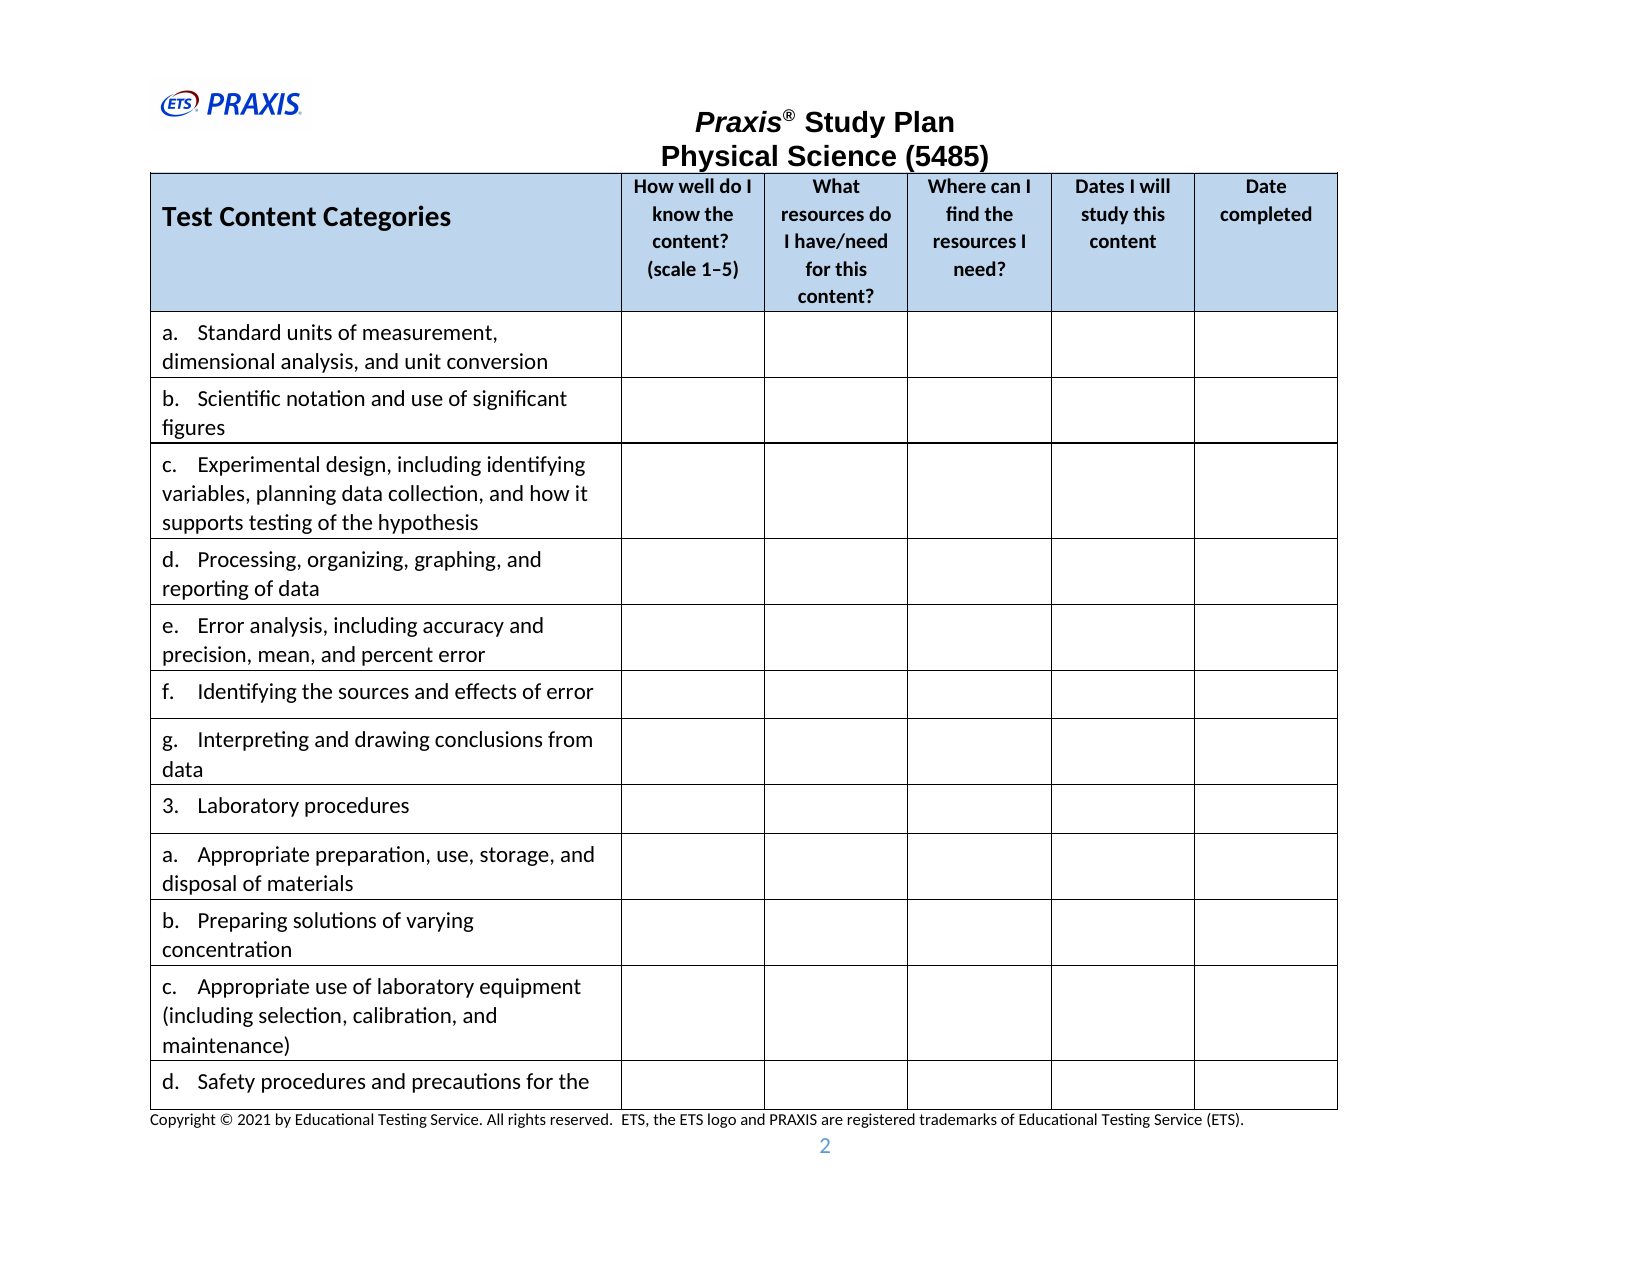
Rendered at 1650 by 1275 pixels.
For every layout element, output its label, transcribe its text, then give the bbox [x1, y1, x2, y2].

table_cell [1195, 539, 1337, 604]
table_cell [1052, 378, 1194, 442]
table_cell d. Processing, organizing, graphing, and reporting of data [151, 539, 621, 604]
table_cell [765, 834, 907, 899]
table_header Test Content Categories [151, 174, 621, 311]
table_cell c. Appropriate use of laboratory equipment (including selection, calibration, and maintenance) [151, 966, 621, 1060]
table_cell [765, 966, 907, 1060]
table_cell [622, 671, 764, 718]
table_cell [622, 834, 764, 899]
table_cell [622, 312, 764, 377]
table_cell [1052, 966, 1194, 1060]
table_cell [622, 966, 764, 1060]
table_cell [622, 900, 764, 965]
table_cell [765, 444, 907, 538]
table_cell [1195, 605, 1337, 670]
picture [150, 75, 311, 133]
table_cell [908, 312, 1051, 377]
table_cell [1052, 719, 1194, 784]
table_cell [908, 785, 1051, 833]
table_cell [1052, 900, 1194, 965]
table_cell [765, 539, 907, 604]
table_cell [765, 900, 907, 965]
table_cell [908, 834, 1051, 899]
table_cell e. Error analysis, including accuracy and precision, mean, and percent error [151, 605, 621, 670]
table_cell b. Preparing solutions of varying concentration [151, 900, 621, 965]
table_cell [1195, 834, 1337, 899]
table_cell [622, 539, 764, 604]
table_cell [1195, 785, 1337, 833]
table_header What resources do I have/need for this content? [765, 174, 907, 311]
table_cell [765, 671, 907, 718]
table_cell 3. Laboratory procedures [151, 785, 621, 833]
table_cell [622, 719, 764, 784]
table_cell [1052, 312, 1194, 377]
table_cell [622, 444, 764, 538]
table_cell [1195, 312, 1337, 377]
table_cell [1052, 1061, 1194, 1108]
table_header Date completed [1195, 174, 1337, 311]
table_cell [1195, 719, 1337, 784]
table_cell [765, 785, 907, 833]
table_cell [1195, 378, 1337, 442]
table_cell g. Interpreting and drawing conclusions from data [151, 719, 621, 784]
table_cell [622, 785, 764, 833]
table_cell [908, 1061, 1051, 1108]
table_cell [622, 1061, 764, 1108]
table_cell [765, 312, 907, 377]
table_cell [1052, 834, 1194, 899]
table_cell [1052, 444, 1194, 538]
table_cell [622, 378, 764, 442]
table_cell [1195, 444, 1337, 538]
table_cell [908, 539, 1051, 604]
table_cell [1195, 900, 1337, 965]
table_cell [1195, 671, 1337, 718]
table_cell [1052, 785, 1194, 833]
table_cell [908, 444, 1051, 538]
table_cell c. Experimental design, including identifying variables, planning data collection, and how it supports testing of the hypothesis [151, 444, 621, 538]
table_cell d. Safety procedures and precautions for the laboratory [151, 1061, 621, 1108]
table_cell [1052, 671, 1194, 718]
table_cell [622, 605, 764, 670]
table_cell [1195, 966, 1337, 1060]
table_cell [1052, 605, 1194, 670]
table_cell [765, 378, 907, 442]
table_cell b. Scientific notation and use of significant figures [151, 378, 621, 442]
table_cell [908, 605, 1051, 670]
table_header Where can I find the resources I need? [908, 174, 1051, 311]
table_cell [765, 605, 907, 670]
table_cell [765, 719, 907, 784]
table_cell [765, 1061, 907, 1108]
table_header How well do I know the content? (scale 1–5) [622, 174, 764, 311]
table_header Dates I will study this content [1052, 174, 1194, 311]
table_cell [1052, 539, 1194, 604]
table_cell [908, 671, 1051, 718]
table_cell [908, 966, 1051, 1060]
table_cell a. Standard units of measurement, dimensional analysis, and unit conversion [151, 312, 621, 377]
table_cell f. Identifying the sources and effects of error [151, 671, 621, 718]
table_cell a. Appropriate preparation, use, storage, and disposal of materials [151, 834, 621, 899]
table_cell [908, 719, 1051, 784]
table_cell [1195, 1061, 1337, 1108]
table_cell [908, 378, 1051, 442]
table_cell [908, 900, 1051, 965]
